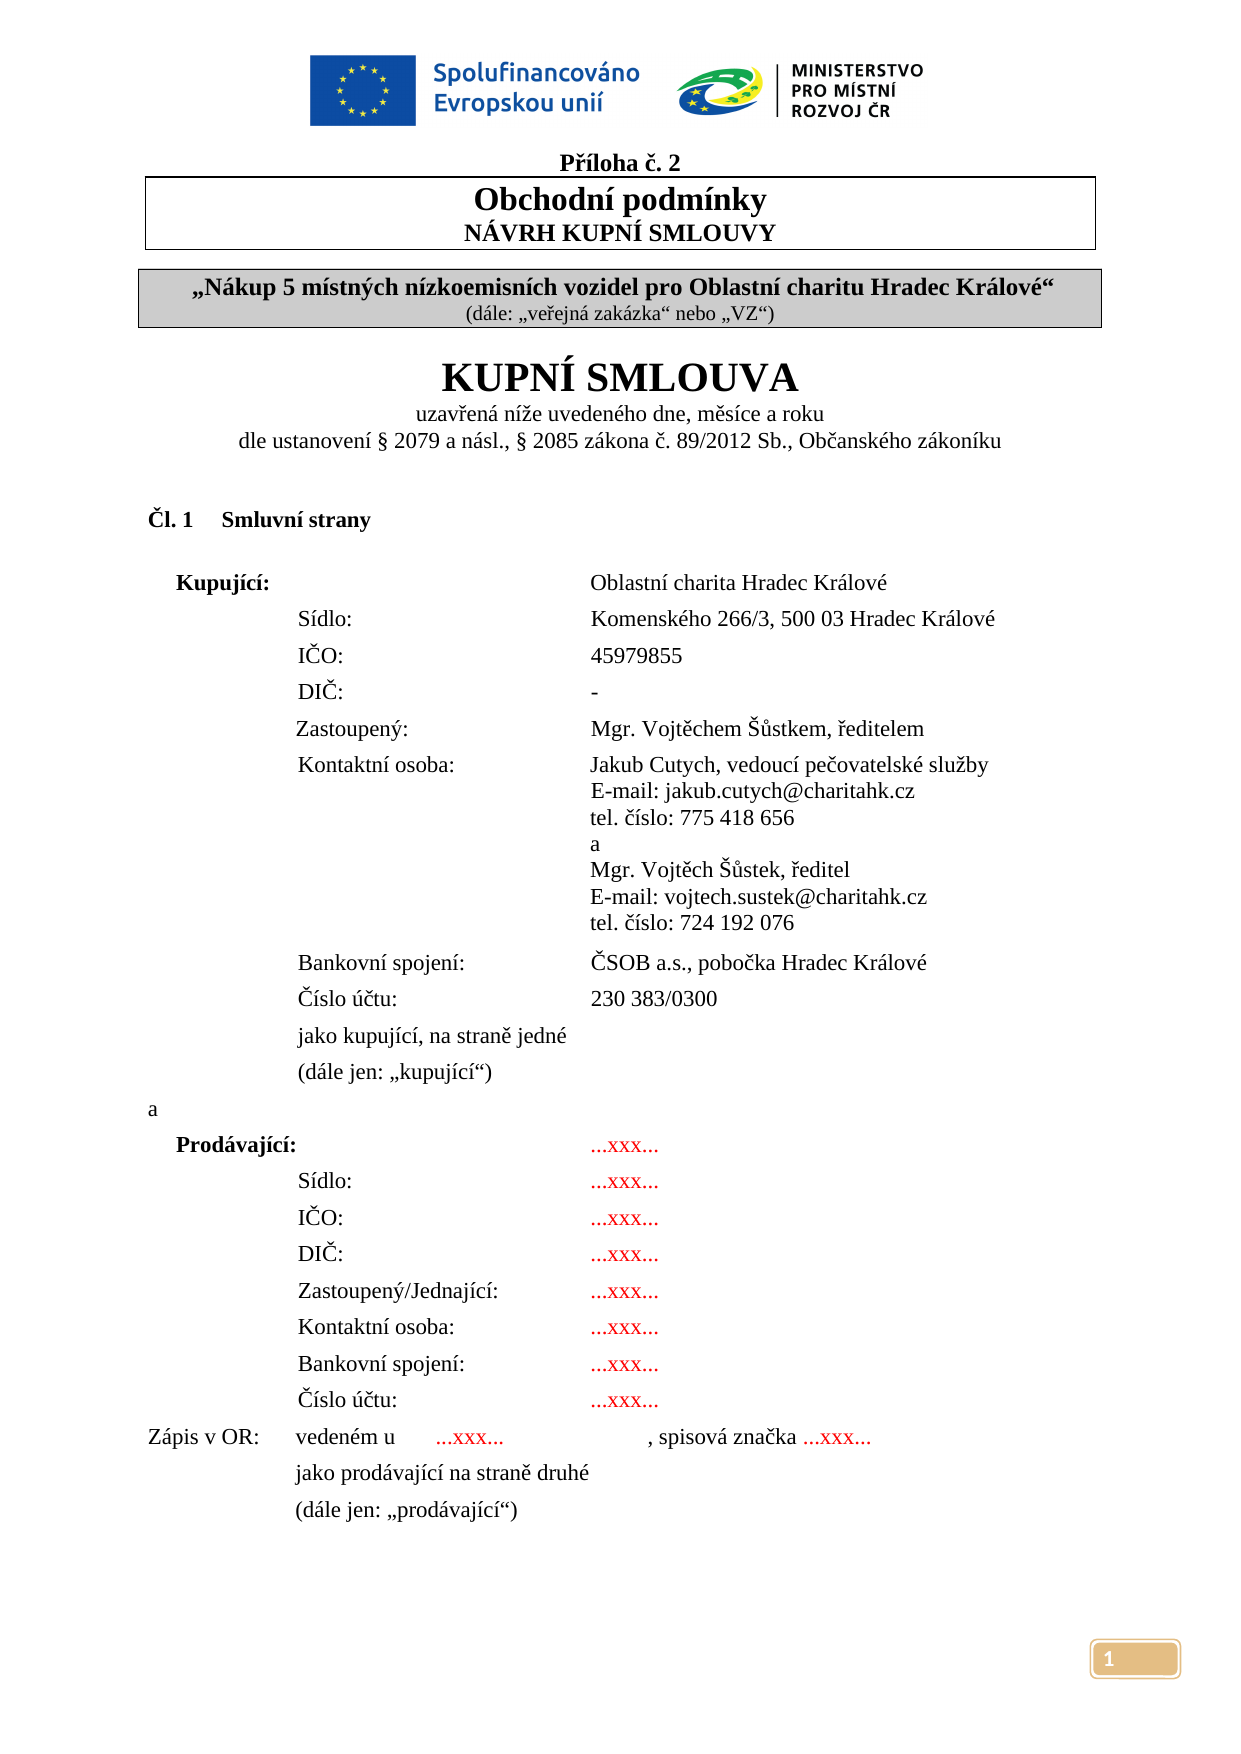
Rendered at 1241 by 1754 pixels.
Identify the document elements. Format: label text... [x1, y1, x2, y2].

text Kontaktní osoba: Jakub Cutych, vedoucí pečovatelské služby [298, 751, 1093, 777]
text Kupující: Oblastní charita Hradec Králové [148, 569, 1093, 595]
text IČO: ...xxx... [148, 1204, 1093, 1230]
text Sídlo: Komenského 266/3, 500 03 Hradec Králové [148, 605, 1093, 632]
text Číslo účtu: 230 383/0300 [298, 985, 1093, 1012]
text DIČ: - [148, 678, 1093, 704]
text jako kupující, na straně jedné [298, 1022, 1093, 1048]
text uzavřená níže uvedeného dne, měsíce a roku [148, 401, 1093, 427]
text Číslo účtu: ...xxx... [148, 1386, 1093, 1413]
list Smluvní strany [148, 506, 1093, 532]
text Zastoupený: Mgr. Vojtěchem Šůstkem, ředitelem [148, 715, 1093, 741]
text a [298, 830, 1093, 857]
text Mgr. Vojtěch Šůstek, ředitel [298, 857, 1093, 883]
text Příloha č. 2 [148, 148, 1093, 176]
text Sídlo: ...xxx... [148, 1167, 1093, 1194]
text Prodávající: ...xxx... [148, 1131, 1093, 1157]
text Zastoupený/Jednající: ...xxx... [148, 1277, 1093, 1303]
text jako prodávající na straně druhé [148, 1459, 1093, 1486]
text dle ustanovení § 2079 a násl., § 2085 zákona č. 89/2012 Sb., Občanského zákoníku [148, 427, 1093, 453]
text (dále jen: „kupující“) [298, 1058, 1093, 1084]
text NÁVRH KUPNÍ SMLOUVY [146, 215, 1095, 249]
text Zápis v OR: vedeném u ...xxx... , spisová značka ...xxx... [148, 1423, 1093, 1449]
text Bankovní spojení: ČSOB a.s., pobočka Hradec Králové [298, 949, 1093, 975]
text tel. číslo: 775 418 656 [298, 804, 1093, 830]
text KUPnÍ SMLOUVA [148, 353, 1093, 401]
text Obchodní podmínky [146, 178, 1095, 215]
text DIČ: ...xxx... [148, 1240, 1093, 1267]
picture [308, 53, 928, 128]
text (dále: „veřejná zakázka“ nebo „VZ“) [139, 297, 1101, 327]
text a [148, 1094, 1093, 1121]
text „Nákup 5 místných nízkoemisních vozidel pro Oblastní charitu Hradec Králové“ [139, 270, 1101, 297]
text (dále jen: „prodávající“) [221, 1496, 1093, 1522]
text E-mail: vojtech.sustek@charitahk.cz [298, 883, 1093, 909]
text Kontaktní osoba: ...xxx... [148, 1313, 1093, 1340]
text Bankovní spojení: ...xxx... [148, 1350, 1093, 1376]
text tel. číslo: 724 192 076 [298, 909, 1093, 936]
text IČO: 45979855 [148, 642, 1093, 668]
text E-mail: jakub.cutych@charitahk.cz [298, 777, 1093, 804]
